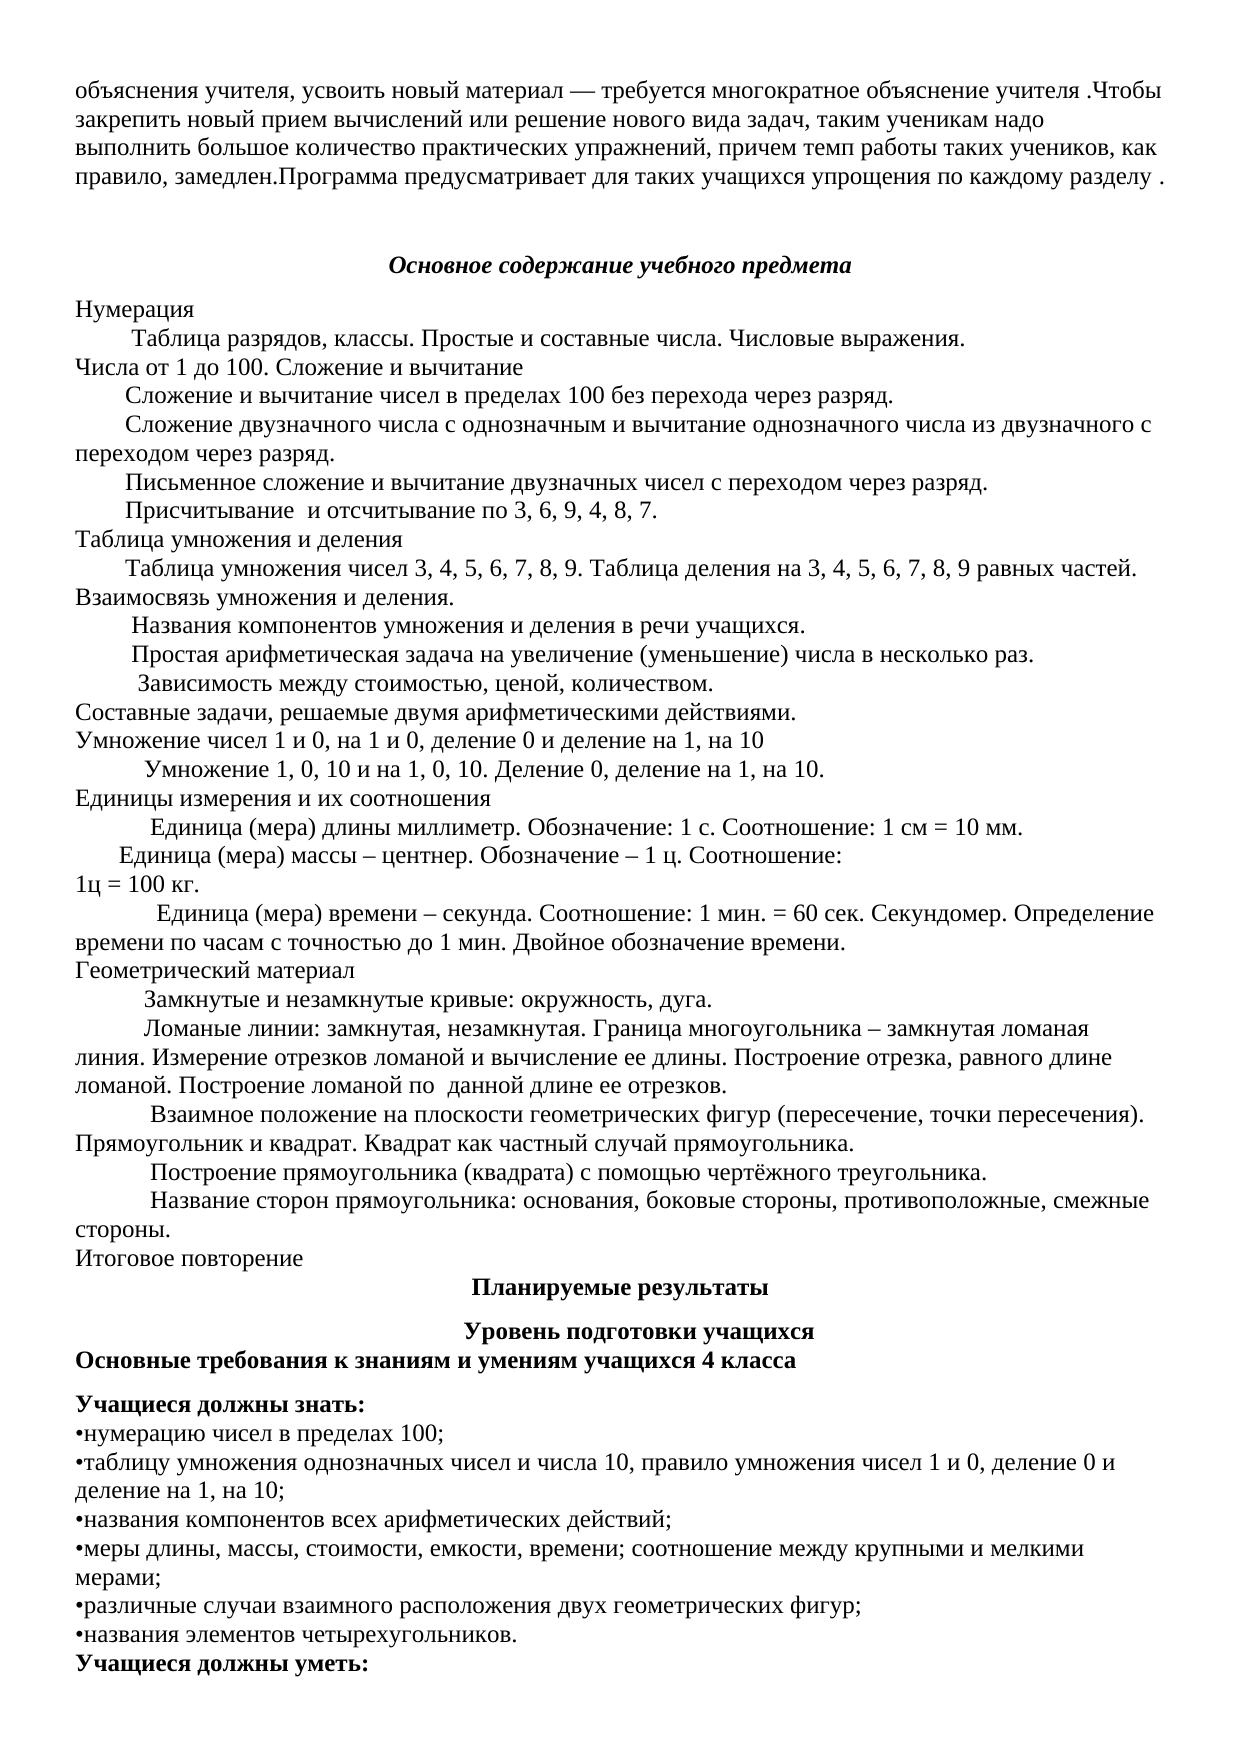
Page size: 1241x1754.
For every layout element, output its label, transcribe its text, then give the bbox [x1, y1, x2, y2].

text Единица (мера) длины миллиметр. Обозначение: 1 с. Соотношение: 1 см = 10 мм. [75, 812, 1165, 841]
text Простая арифметическая задача на увеличение (уменьшение) числа в несколько раз. [75, 639, 1165, 668]
text Единицы измерения и их соотношения [75, 783, 1165, 812]
text Итоговое повторение [75, 1243, 1165, 1272]
text Основные требования к знаниям и умениям учащихся 4 класса [75, 1345, 1165, 1374]
text Присчитывание и отсчитывание по 3, 6, 9, 4, 8, 7. [75, 496, 1165, 524]
text Название сторон прямоугольника: основания, боковые стороны, противоположные, смежные стороны. [75, 1186, 1165, 1243]
text Уровень подготовки учащихся [75, 1316, 1165, 1345]
text Названия компонентов умножения и деления в речи учащихся. [75, 611, 1165, 639]
text Построение прямоугольника (квадрата) с помощью чертёжного треугольника. [75, 1157, 1165, 1186]
text Учащиеся должны уметь: [75, 1648, 1165, 1677]
text Единица (мера) времени – секунда. Соотношение: 1 мин. = 60 сек. Секундомер. Определение времени по часам с точностью до 1 мин. Двойное обозначение времени. [75, 898, 1165, 956]
text Таблица умножения чисел 3, 4, 5, 6, 7, 8, 9. Таблица деления на 3, 4, 5, 6, 7, 8, 9 равных частей. Взаимосвязь умножения и деления. [75, 553, 1165, 611]
text •меры длины, массы, стоимости, емкости, времени; соотношение между крупными и мелкими мерами; [75, 1533, 1165, 1591]
text Единица (мера) массы – центнер. Обозначение – 1 ц. Соотношение: [75, 841, 1165, 869]
text •названия элементов четырехугольников. [75, 1619, 1165, 1648]
text Таблица разрядов, классы. Простые и составные числа. Числовые выражения. [75, 323, 1165, 352]
text Нумерация [75, 294, 1165, 323]
text Учащиеся должны знать: [75, 1389, 1165, 1418]
text •названия компонентов всех арифметических действий; [75, 1504, 1165, 1533]
text Ломаные линии: замкнутая, незамкнутая. Граница многоугольника – замкнутая ломаная линия. Измерение отрезков ломаной и вычисление ее длины. Построение отрезка, равного длине ломаной. Построение ломаной по данной длине ее отрезков. [75, 1013, 1165, 1099]
text Составные задачи, решаемые двумя арифметическими действиями. [75, 697, 1165, 726]
text Планируемые результаты [75, 1272, 1165, 1301]
text Геометрический материал [75, 956, 1165, 984]
text •таблицу умножения однозначных чисел и числа 10, правило умножения чисел 1 и 0, деление 0 и деление на 1, на 10; [75, 1447, 1165, 1504]
text Взаимное положение на плоскости геометрических фигур (пересечение, точки пересечения). Прямоугольник и квадрат. Квадрат как частный случай прямоугольника. [75, 1099, 1165, 1157]
text Письменное сложение и вычитание двузначных чисел с переходом через разряд. [75, 467, 1165, 496]
text •различные случаи взаимного расположения двух геометрических фигур; [75, 1591, 1165, 1619]
text Замкнутые и незамкнутые кривые: окружность, дуга. [75, 984, 1165, 1013]
text Сложение и вычитание чисел в пределах 100 без перехода через разряд. [75, 381, 1165, 409]
text Сложение двузначного числа с однозначным и вычитание однозначного числа из двузначного с переходом через разряд. [75, 409, 1165, 467]
text •нумерацию чисел в пределах 100; [75, 1418, 1165, 1447]
text Умножение чисел 1 и 0, на 1 и 0, деление 0 и деление на 1, на 10 [75, 726, 1165, 754]
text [75, 75, 1165, 161]
text Таблица умножения и деления [75, 524, 1165, 553]
text Основное содержание учебного предмета [75, 250, 1165, 279]
text Умножение 1, 0, 10 и на 1, 0, 10. Деление 0, деление на 1, на 10. [75, 754, 1165, 783]
text Зависимость между стоимостью, ценой, количеством. [75, 668, 1165, 697]
text Числа от 1 до 100. Сложение и вычитание [75, 352, 1165, 381]
text 1ц = 100 кг. [75, 869, 1165, 898]
